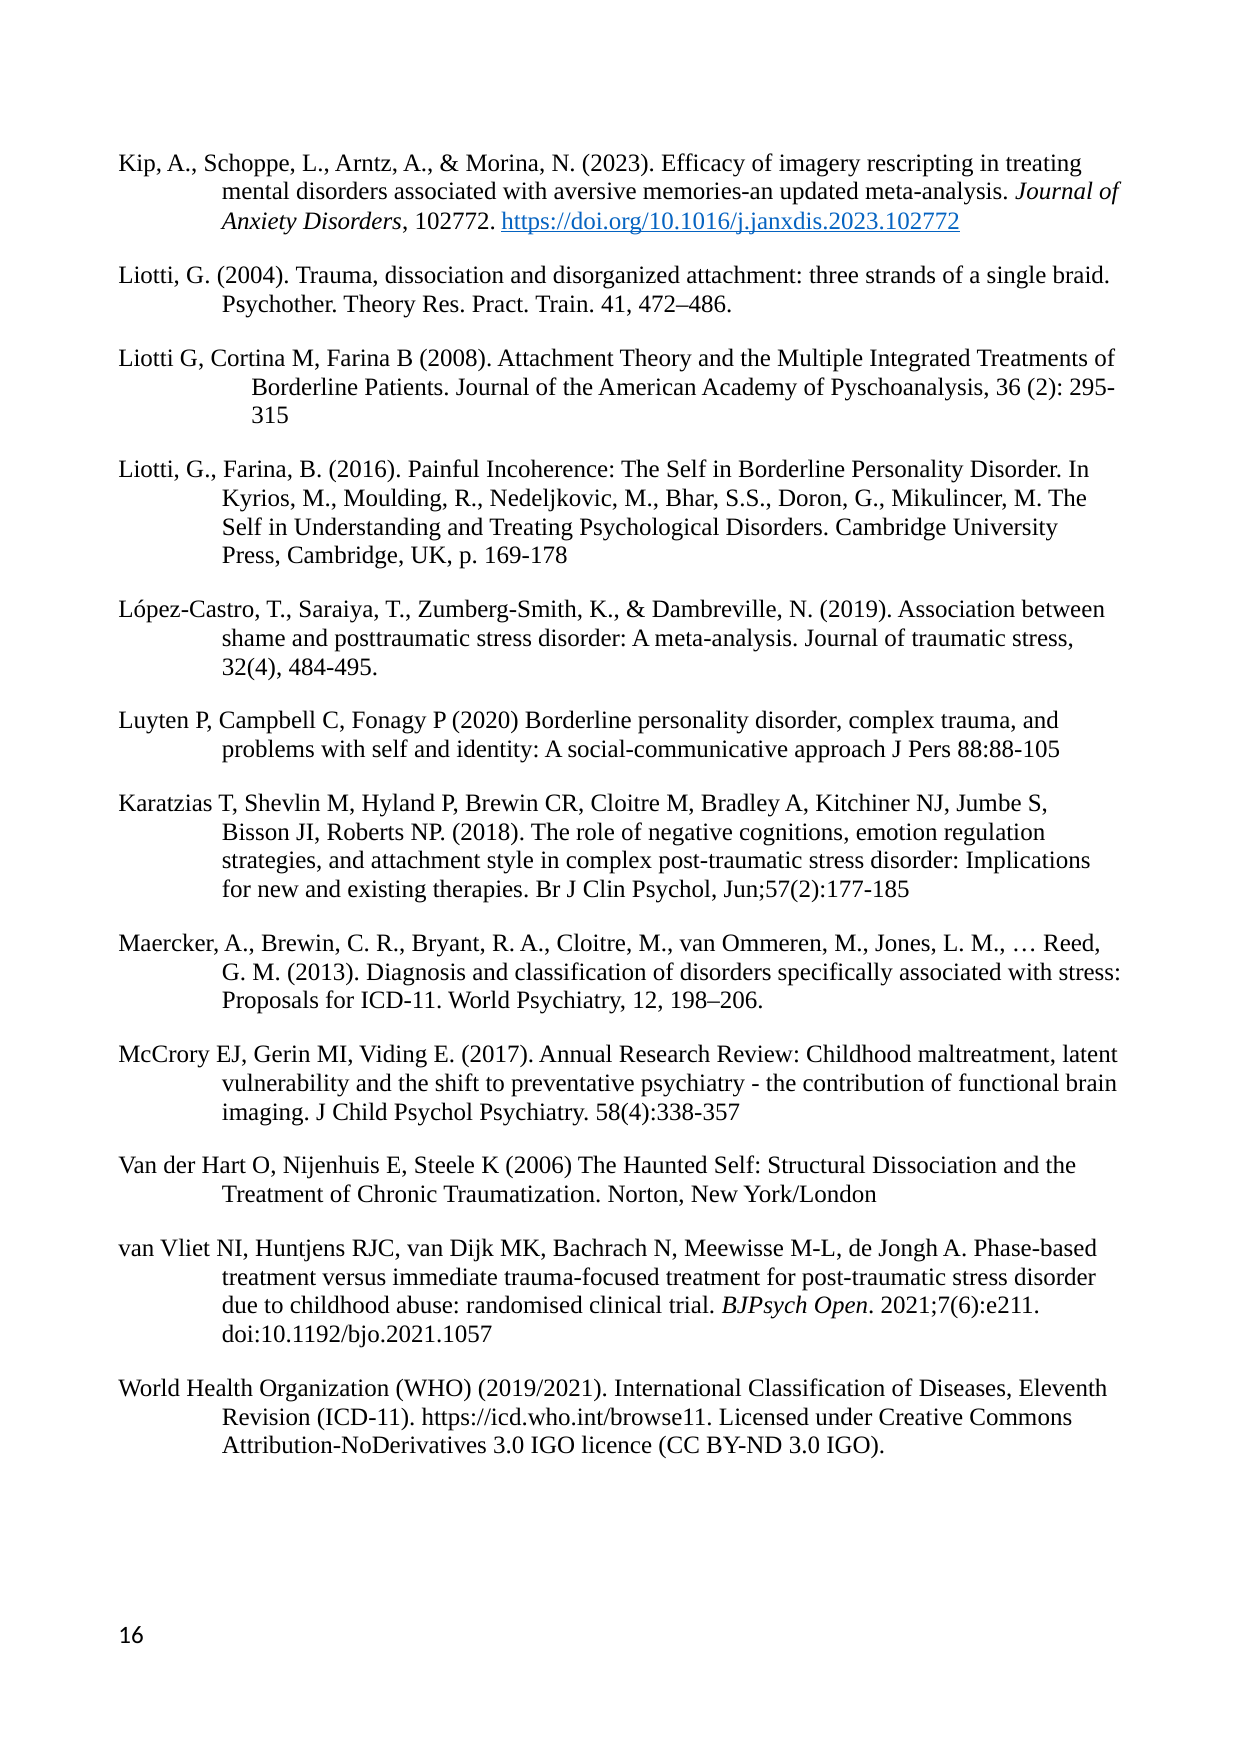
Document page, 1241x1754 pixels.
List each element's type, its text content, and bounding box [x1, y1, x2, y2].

text López‐Castro, T., Saraiya, T., Zumberg‐Smith, K., & Dambreville, N. (2019). Association between shame and posttraumatic stress disorder: A meta‐analysis. Journal of traumatic stress, 32(4), 484-495. [118, 594, 1122, 681]
text World Health Organization (WHO) (2019/2021). International Classification of Diseases, Eleventh Revision (ICD-11). https://icd.who.int/browse11. Licensed under Creative Commons Attribution-NoDerivatives 3.0 IGO licence (CC BY-ND 3.0 IGO). [118, 1373, 1122, 1459]
text Liotti, G., Farina, B. (2016). Painful Incoherence: The Self in Borderline Personality Disorder. In Kyrios, M., Moulding, R., Nedeljkovic, M., Bhar, S.S., Doron, G., Mikulincer, M. The Self in Understanding and Treating Psychological Disorders. Cambridge University Press, Cambridge, UK, p. 169-178 [118, 454, 1122, 569]
text Van der Hart O, Nijenhuis E, Steele K (2006) The Haunted Self: Structural Dissociation and the Treatment of Chronic Traumatization. Norton, New York/London [118, 1151, 1122, 1208]
text McCrory EJ, Gerin MI, Viding E. (2017). Annual Research Review: Childhood maltreatment, latent vulnerability and the shift to preventative psychiatry - the contribution of functional brain imaging. J Child Psychol Psychiatry. 58(4):338-357 [118, 1039, 1122, 1126]
text Luyten P, Campbell C, Fonagy P (2020) Borderline personality disorder, complex trauma, and problems with self and identity: A social-communicative approach J Pers 88:88-105 [118, 706, 1122, 763]
text Karatzias T, Shevlin M, Hyland P, Brewin CR, Cloitre M, Bradley A, Kitchiner NJ, Jumbe S, Bisson JI, Roberts NP. (2018). The role of negative cognitions, emotion regulation strategies, and attachment style in complex post-traumatic stress disorder: Implications for new and existing therapies. Br J Clin Psychol, Jun;57(2):177-185 [118, 788, 1122, 903]
text van Vliet NI, Huntjens RJC, van Dijk MK, Bachrach N, Meewisse M-L, de Jongh A. Phase-based treatment versus immediate trauma-focused treatment for post-traumatic stress disorder due to childhood abuse: randomised clinical trial. BJPsych Open. 2021;7(6):e211. doi:10.1192/bjo.2021.1057 [118, 1233, 1122, 1348]
text Kip, A., Schoppe, L., Arntz, A., & Morina, N. (2023). Efficacy of imagery rescripting in treating mental disorders associated with aversive memories-an updated meta-analysis. Journal of Anxiety Disorders, 102772. https://doi.org/10.1016/j.janxdis.2023.102772 [118, 148, 1122, 236]
text Liotti G, Cortina M, Farina B (2008). Attachment Theory and the Multiple Integrated Treatments of Borderline Patients. Journal of the American Academy of Pyschoanalysis, 36 (2): 295-315 [118, 343, 1122, 429]
text Liotti, G. (2004). Trauma, dissociation and disorganized attachment: three strands of a single braid. Psychother. Theory Res. Pract. Train. 41, 472–486. [118, 261, 1122, 318]
text Maercker, A., Brewin, C. R., Bryant, R. A., Cloitre, M., van Ommeren, M., Jones, L. M., … Reed, G. M. (2013). Diagnosis and classification of disorders specifically associated with stress: Proposals for ICD-11. World Psychiatry, 12, 198–206. [118, 928, 1122, 1014]
